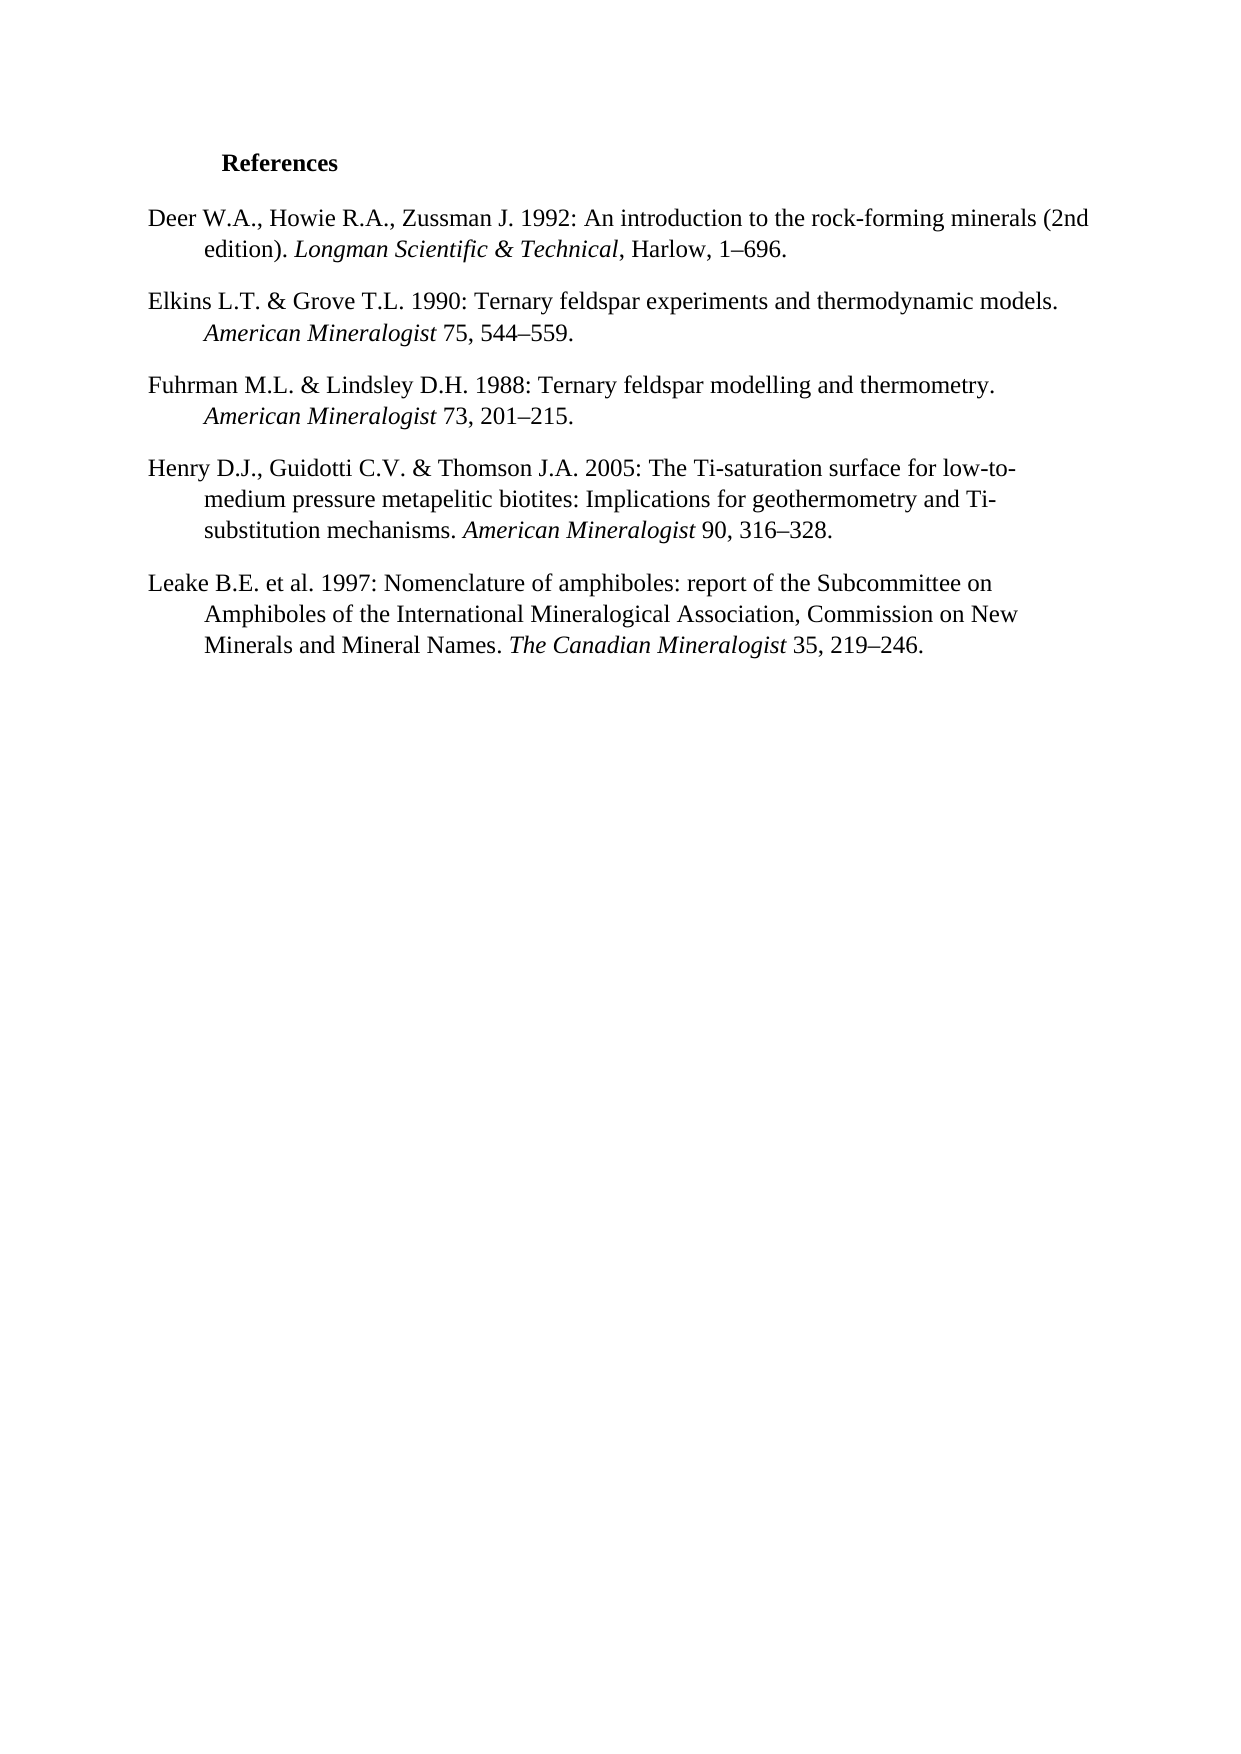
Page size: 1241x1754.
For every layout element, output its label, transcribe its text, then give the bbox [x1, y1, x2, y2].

text Leake B.E. et al. 1997: Nomenclature of amphiboles: report of the Subcommittee on Amphiboles of the International Mineralogical Association, Commission on New Minerals and Mineral Names. The Canadian Mineralogist 35, 219–246. [148, 566, 1093, 660]
text Fuhrman M.L. & Lindsley D.H. 1988: Ternary feldspar modelling and thermometry. American Mineralogist 73, 201–215. [148, 368, 1093, 431]
text References [148, 148, 1093, 176]
text Henry D.J., Guidotti C.V. & Thomson J.A. 2005: The Ti-saturation surface for low-to-medium pressure metapelitic biotites: Implications for geothermometry and Ti-substitution mechanisms. American Mineralogist 90, 316–328. [148, 451, 1093, 545]
text Deer W.A., Howie R.A., Zussman J. 1992: An introduction to the rock-forming minerals (2nd edition). Longman Scientific & Technical, Harlow, 1–696. [148, 201, 1093, 264]
text Elkins L.T. & Grove T.L. 1990: Ternary feldspar experiments and thermodynamic models. American Mineralogist 75, 544–559. [148, 285, 1093, 347]
